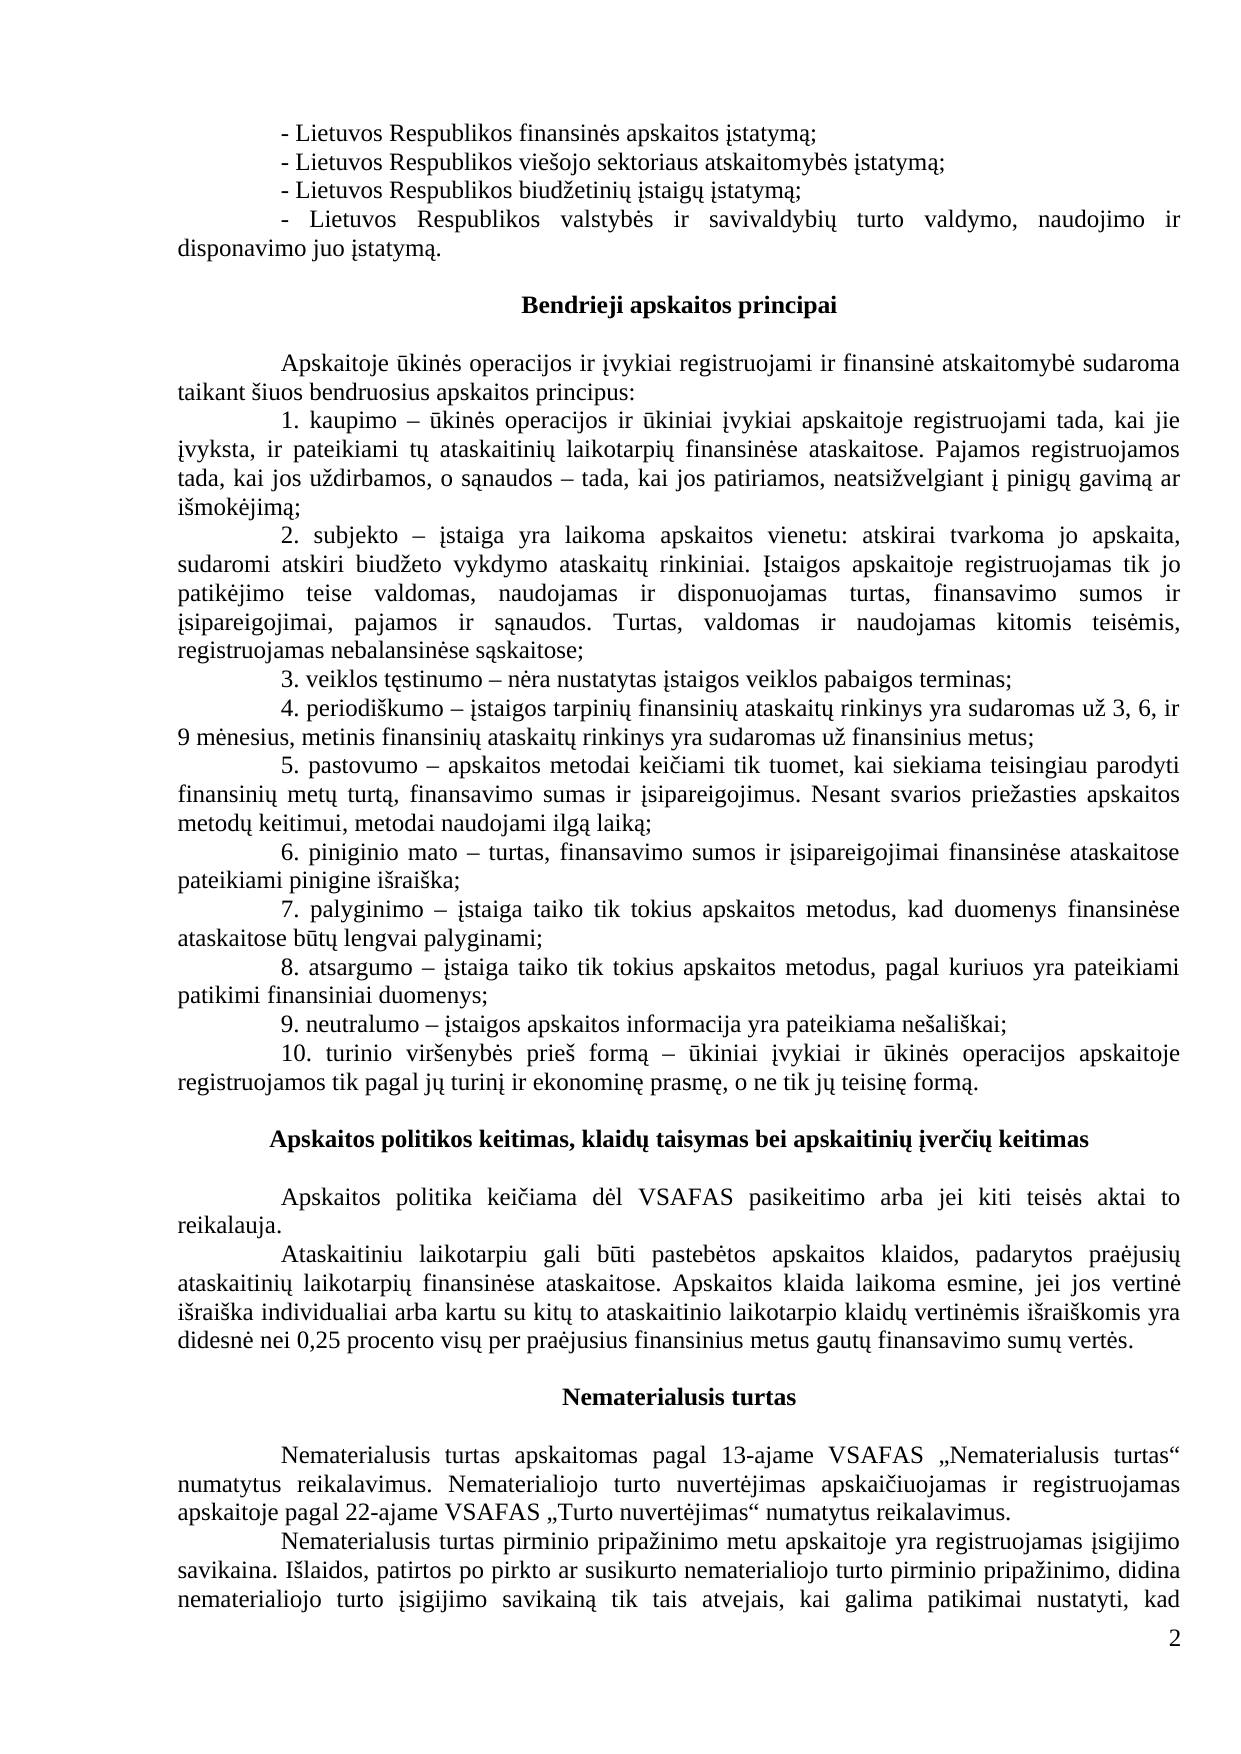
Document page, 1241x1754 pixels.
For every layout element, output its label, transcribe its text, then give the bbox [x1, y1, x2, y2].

text Apskaitoje ūkinės operacijos ir įvykiai registruojami ir finansinė atskaitomybė sudaroma taikant šiuos bendruosius apskaitos principus: [177, 348, 1181, 406]
text - Lietuvos Respublikos valstybės ir savivaldybių turto valdymo, naudojimo ir disponavimo juo įstatymą. [177, 204, 1181, 262]
text 7. palyginimo – įstaiga taiko tik tokius apskaitos metodus, kad duomenys finansinėse ataskaitose būtų lengvai palyginami; [177, 894, 1181, 952]
text - Lietuvos Respublikos viešojo sektoriaus atskaitomybės įstatymą; [177, 147, 1181, 176]
text Nematerialusis turtas apskaitomas pagal 13-ajame VSAFAS „Nematerialusis turtas“ numatytus reikalavimus. Nematerialiojo turto nuvertėjimas apskaičiuojamas ir registruojamas apskaitoje pagal 22-ajame VSAFAS „Turto nuvertėjimas“ numatytus reikalavimus. [177, 1440, 1181, 1526]
text 2. subjekto – įstaiga yra laikoma apskaitos vienetu: atskirai tvarkoma jo apskaita, sudaromi atskiri biudžeto vykdymo ataskaitų rinkiniai. Įstaigos apskaitoje registruojamas tik jo patikėjimo teise valdomas, naudojamas ir disponuojamas turtas, finansavimo sumos ir įsipareigojimai, pajamos ir sąnaudos. Turtas, valdomas ir naudojamas kitomis teisėmis, registruojamas nebalansinėse sąskaitose; [177, 521, 1181, 664]
list Nematerialusis turtas [177, 1382, 1181, 1411]
text 6. piniginio mato – turtas, finansavimo sumos ir įsipareigojimai finansinėse ataskaitose pateikiami pinigine išraiška; [177, 837, 1181, 894]
text 8. atsargumo – įstaiga taiko tik tokius apskaitos metodus, pagal kuriuos yra pateikiami patikimi finansiniai duomenys; [177, 952, 1181, 1009]
list Bendrieji apskaitos principai [177, 291, 1181, 319]
text 3. veiklos tęstinumo – nėra nustatytas įstaigos veiklos pabaigos terminas; [177, 664, 1181, 693]
text 4. periodiškumo – įstaigos tarpinių finansinių ataskaitų rinkinys yra sudaromas už 3, 6, ir 9 mėnesius, metinis finansinių ataskaitų rinkinys yra sudaromas už finansinius metus; [177, 693, 1181, 751]
text 9. neutralumo – įstaigos apskaitos informacija yra pateikiama nešališkai; [177, 1009, 1181, 1038]
text 5. pastovumo – apskaitos metodai keičiami tik tuomet, kai siekiama teisingiau parodyti finansinių metų turtą, finansavimo sumas ir įsipareigojimus. Nesant svarios priežasties apskaitos metodų keitimui, metodai naudojami ilgą laiką; [177, 751, 1181, 837]
text 10. turinio viršenybės prieš formą – ūkiniai įvykiai ir ūkinės operacijos apskaitoje registruojamos tik pagal jų turinį ir ekonominę prasmę, o ne tik jų teisinę formą. [177, 1038, 1181, 1096]
text 1. kaupimo – ūkinės operacijos ir ūkiniai įvykiai apskaitoje registruojami tada, kai jie įvyksta, ir pateikiami tų ataskaitinių laikotarpių finansinėse ataskaitose. Pajamos registruojamos tada, kai jos uždirbamos, o sąnaudos – tada, kai jos patiriamos, neatsižvelgiant į pinigų gavimą ar išmokėjimą; [177, 406, 1181, 521]
text - Lietuvos Respublikos finansinės apskaitos įstatymą; [177, 118, 1181, 147]
text - Lietuvos Respublikos biudžetinių įstaigų įstatymą; [177, 176, 1181, 204]
text Apskaitos politika keičiama dėl VSAFAS pasikeitimo arba jei kiti teisės aktai to reikalauja. [177, 1182, 1181, 1239]
text Apskaitos politikos keitimas, klaidų taisymas bei apskaitinių įverčių keitimas [177, 1124, 1181, 1153]
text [177, 1526, 1181, 1612]
text Ataskaitiniu laikotarpiu gali būti pastebėtos apskaitos klaidos, padarytos praėjusių ataskaitinių laikotarpių finansinėse ataskaitose. Apskaitos klaida laikoma esmine, jei jos vertinė išraiška individualiai arba kartu su kitų to ataskaitinio laikotarpio klaidų vertinėmis išraiškomis yra didesnė nei 0,25 procento visų per praėjusius finansinius metus gautų finansavimo sumų vertės. [177, 1239, 1181, 1354]
